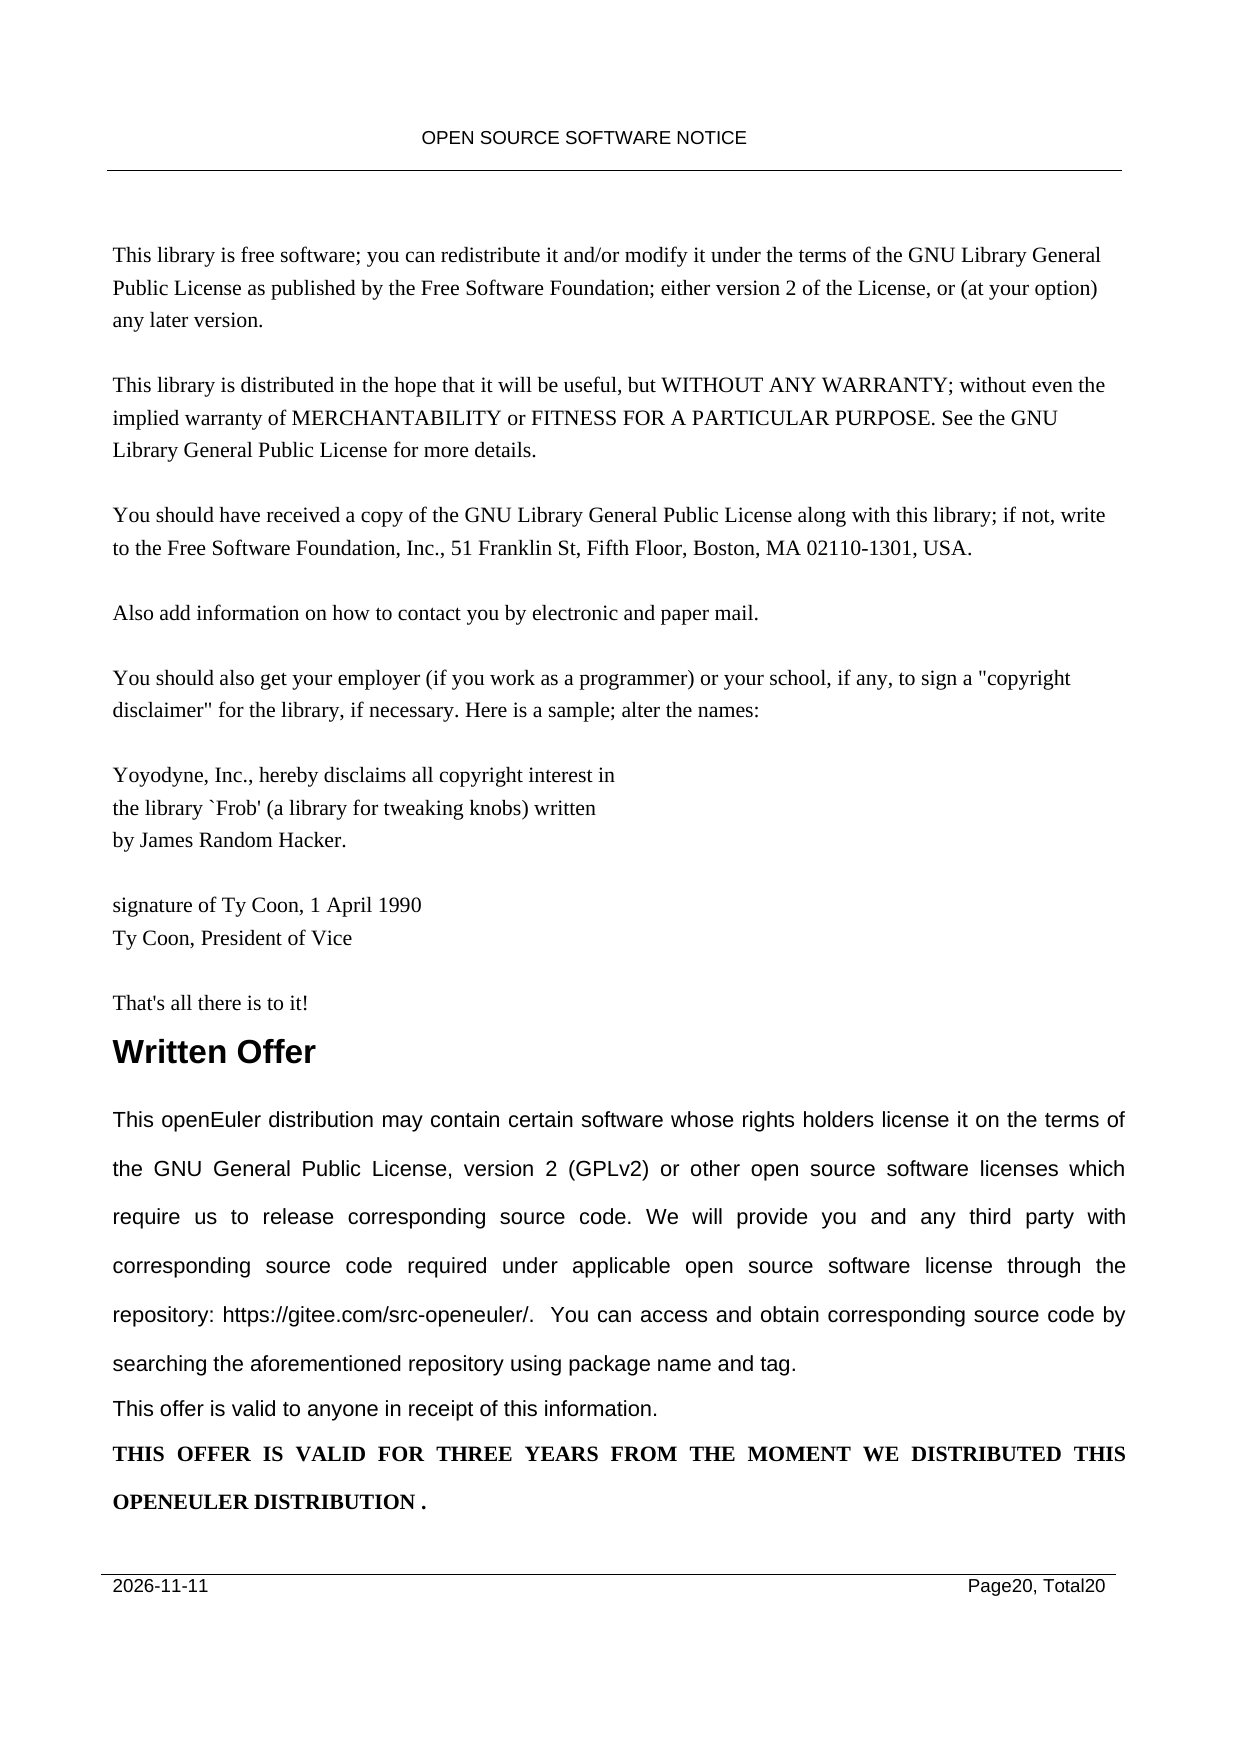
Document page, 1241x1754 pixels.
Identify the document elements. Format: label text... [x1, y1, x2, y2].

text This offer is valid to anyone in receipt of this information. [112, 1392, 1128, 1424]
text THIS OFFER IS VALID FOR THREE YEARS FROM THE MOMENT WE DISTRIBUTED THIS OPENEULER DISTRIBUTION . [112, 1437, 1128, 1518]
text Written Offer [112, 1019, 1128, 1084]
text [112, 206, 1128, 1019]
text This openEuler distribution may contain certain software whose rights holders license it on the terms of the GNU General Public License, version 2 (GPLv2) or other open source software licenses which require us to release corresponding source code. We will provide you and any third party with corresponding source code required under applicable open source software license through the repository: https://gitee.com/src-openeuler/. You can access and obtain corresponding source code by searching the aforementioned repository using package name and tag. [112, 1103, 1128, 1379]
